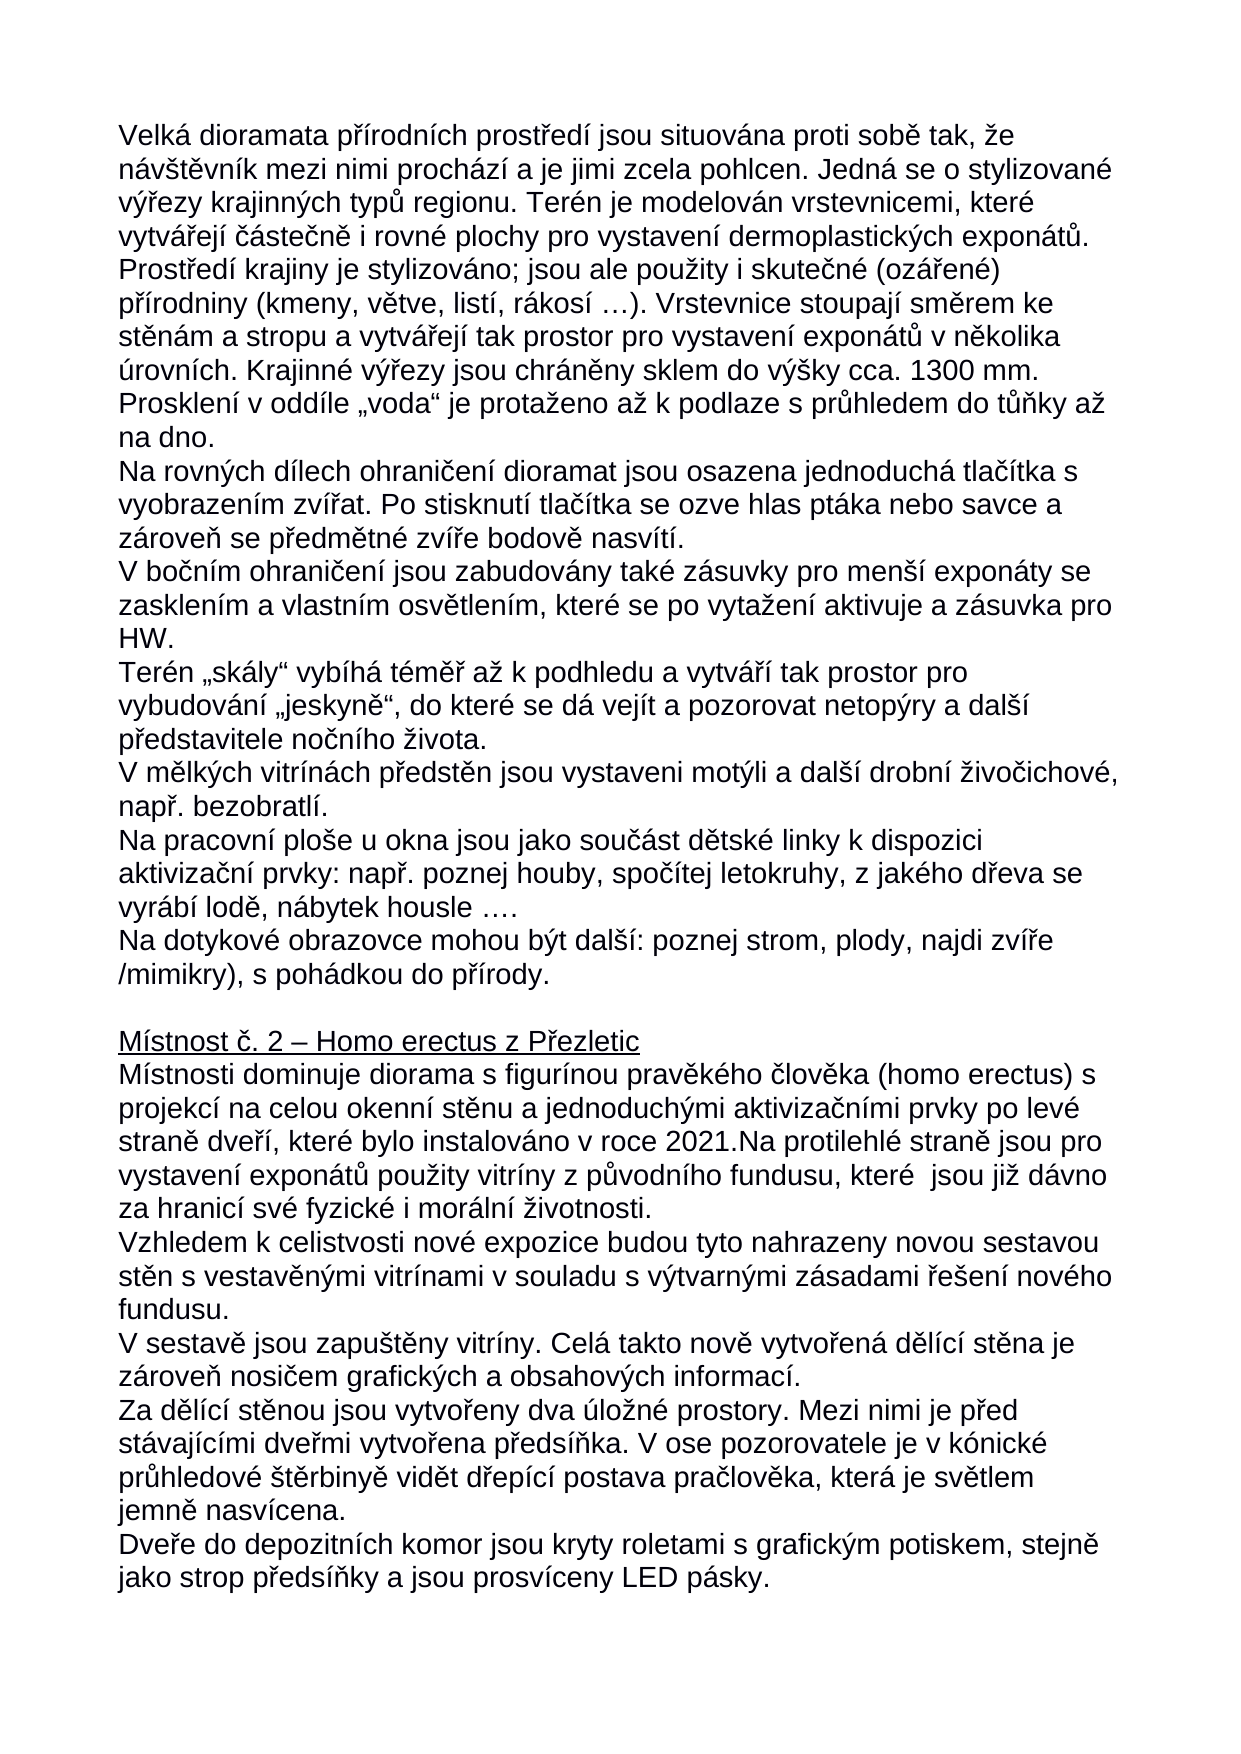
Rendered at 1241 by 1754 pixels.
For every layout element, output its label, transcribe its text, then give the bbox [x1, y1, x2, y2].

text Terén „skály“ vybíhá téměř až k podhledu a vytváří tak prostor pro vybudování „jeskyně“, do které se dá vejít a pozorovat netopýry a další představitele nočního života. [118, 655, 1122, 755]
text Vzhledem k celistvosti nové expozice budou tyto nahrazeny novou sestavou stěn s vestavěnými vitrínami v souladu s výtvarnými zásadami řešení nového fundusu. [118, 1225, 1122, 1326]
text Na pracovní ploše u okna jsou jako součást dětské linky k dispozici aktivizační prvky: např. poznej houby, spočítej letokruhy, z jakého dřeva se vyrábí lodě, nábytek housle …. [118, 822, 1122, 923]
text Dveře do depozitních komor jsou kryty roletami s grafickým potiskem, stejně jako strop předsíňky a jsou prosvíceny LED pásky. [118, 1527, 1122, 1594]
text V bočním ohraničení jsou zabudovány také zásuvky pro menší exponáty se zasklením a vlastním osvětlením, které se po vytažení aktivuje a zásuvka pro HW. [118, 554, 1122, 655]
text V sestavě jsou zapuštěny vitríny. Celá takto nově vytvořená dělící stěna je zároveň nosičem grafických a obsahových informací. [118, 1326, 1122, 1393]
text Na rovných dílech ohraničení dioramat jsou osazena jednoduchá tlačítka s vyobrazením zvířat. Po stisknutí tlačítka se ozve hlas ptáka nebo savce a zároveň se předmětné zvíře bodově nasvítí. [118, 453, 1122, 554]
text Za dělící stěnou jsou vytvořeny dva úložné prostory. Mezi nimi je před stávajícími dveřmi vytvořena předsíňka. V ose pozorovatele je v kónické průhledové štěrbinyě vidět dřepící postava pračlověka, která je světlem jemně nasvícena. [118, 1393, 1122, 1527]
text Místnost č. 2 – Homo erectus z Přezletic [118, 1024, 1122, 1057]
text Velká dioramata přírodních prostředí jsou situována proti sobě tak, že návštěvník mezi nimi prochází a je jimi zcela pohlcen. Jedná se o stylizované výřezy krajinných typů regionu. Terén je modelován vrstevnicemi, které vytvářejí částečně i rovné plochy pro vystavení dermoplastických exponátů. Prostředí krajiny je stylizováno; jsou ale použity i skutečné (ozářené) přírodniny (kmeny, větve, listí, rákosí …). Vrstevnice stoupají směrem ke stěnám a stropu a vytvářejí tak prostor pro vystavení exponátů v několika úrovních. Krajinné výřezy jsou chráněny sklem do výšky cca. 1300 mm. Prosklení v oddíle „voda“ je protaženo až k podlaze s průhledem do tůňky až na dno. [118, 118, 1122, 453]
text Na dotykové obrazovce mohou být další: poznej strom, plody, najdi zvíře /mimikry), s pohádkou do přírody. [118, 923, 1122, 990]
text Místnosti dominuje diorama s figurínou pravěkého člověka (homo erectus) s projekcí na celou okenní stěnu a jednoduchými aktivizačními prvky po levé straně dveří, které bylo instalováno v roce 2021.Na protilehlé straně jsou pro vystavení exponátů použity vitríny z původního fundusu, které jsou již dávno za hranicí své fyzické i morální životnosti. [118, 1057, 1122, 1225]
text V mělkých vitrínách předstěn jsou vystaveni motýli a další drobní živočichové, např. bezobratlí. [118, 755, 1122, 822]
